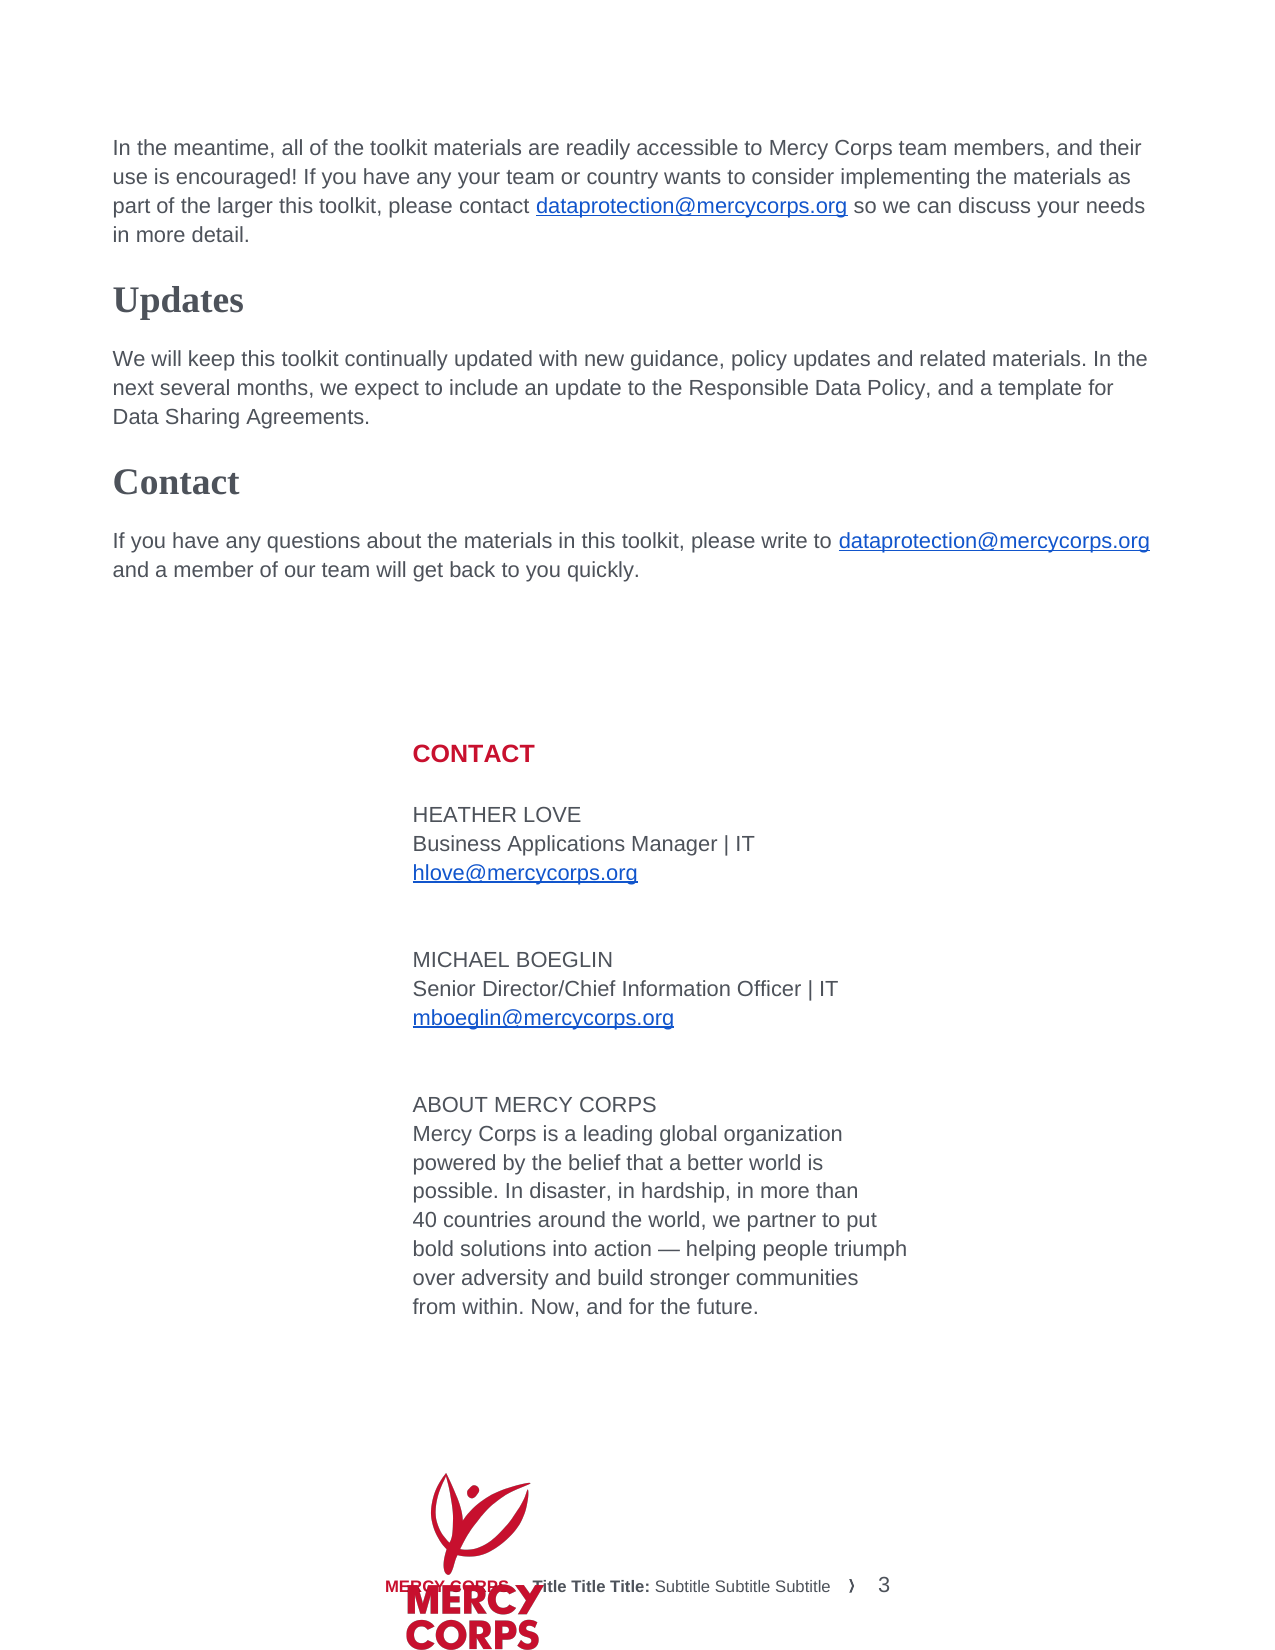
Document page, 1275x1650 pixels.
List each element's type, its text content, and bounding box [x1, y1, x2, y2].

subtitle Contact [112, 462, 1162, 503]
text MICHAEL BOEGLIN Senior Director/Chief Information Officer | IT mboeglin@mercycorps.org [412, 947, 1162, 1059]
picture [849, 1579, 855, 1593]
text CONTACT [412, 739, 1162, 768]
text If you have any questions about the materials in this toolkit, please write to dataprotection@mercycorps.org and a member of our team will get back to you quickly. [112, 528, 1162, 582]
subtitle Updates [112, 280, 1162, 321]
text We will keep this toolkit continually updated with new guidance, policy updates and related materials. In the next several months, we expect to include an update to the Responsible Data Policy, and a template for Data Sharing Agreements. [112, 346, 1162, 429]
picture [406, 1473, 544, 1650]
text In the meantime, all of the toolkit materials are readily accessible to Mercy Corps team members, and their use is encouraged! If you have any your team or country wants to consider implementing the materials as part of the larger this toolkit, please contact dataprotection@mercycorps.org so we can discuss your needs in more detail. [112, 135, 1162, 247]
text ABOUT MERCY CORPS Mercy Corps is a leading global organization powered by the belief that a better world is possible. In disaster, in hardship, in more than 40 countries around the world, we partner to put bold solutions into action — helping people triumph over adversity and build stronger communities from within. Now, and for the future. [412, 1092, 1162, 1319]
text HEATHER LOVE Business Applications Manager | IT hlove@mercycorps.org [412, 802, 1162, 914]
